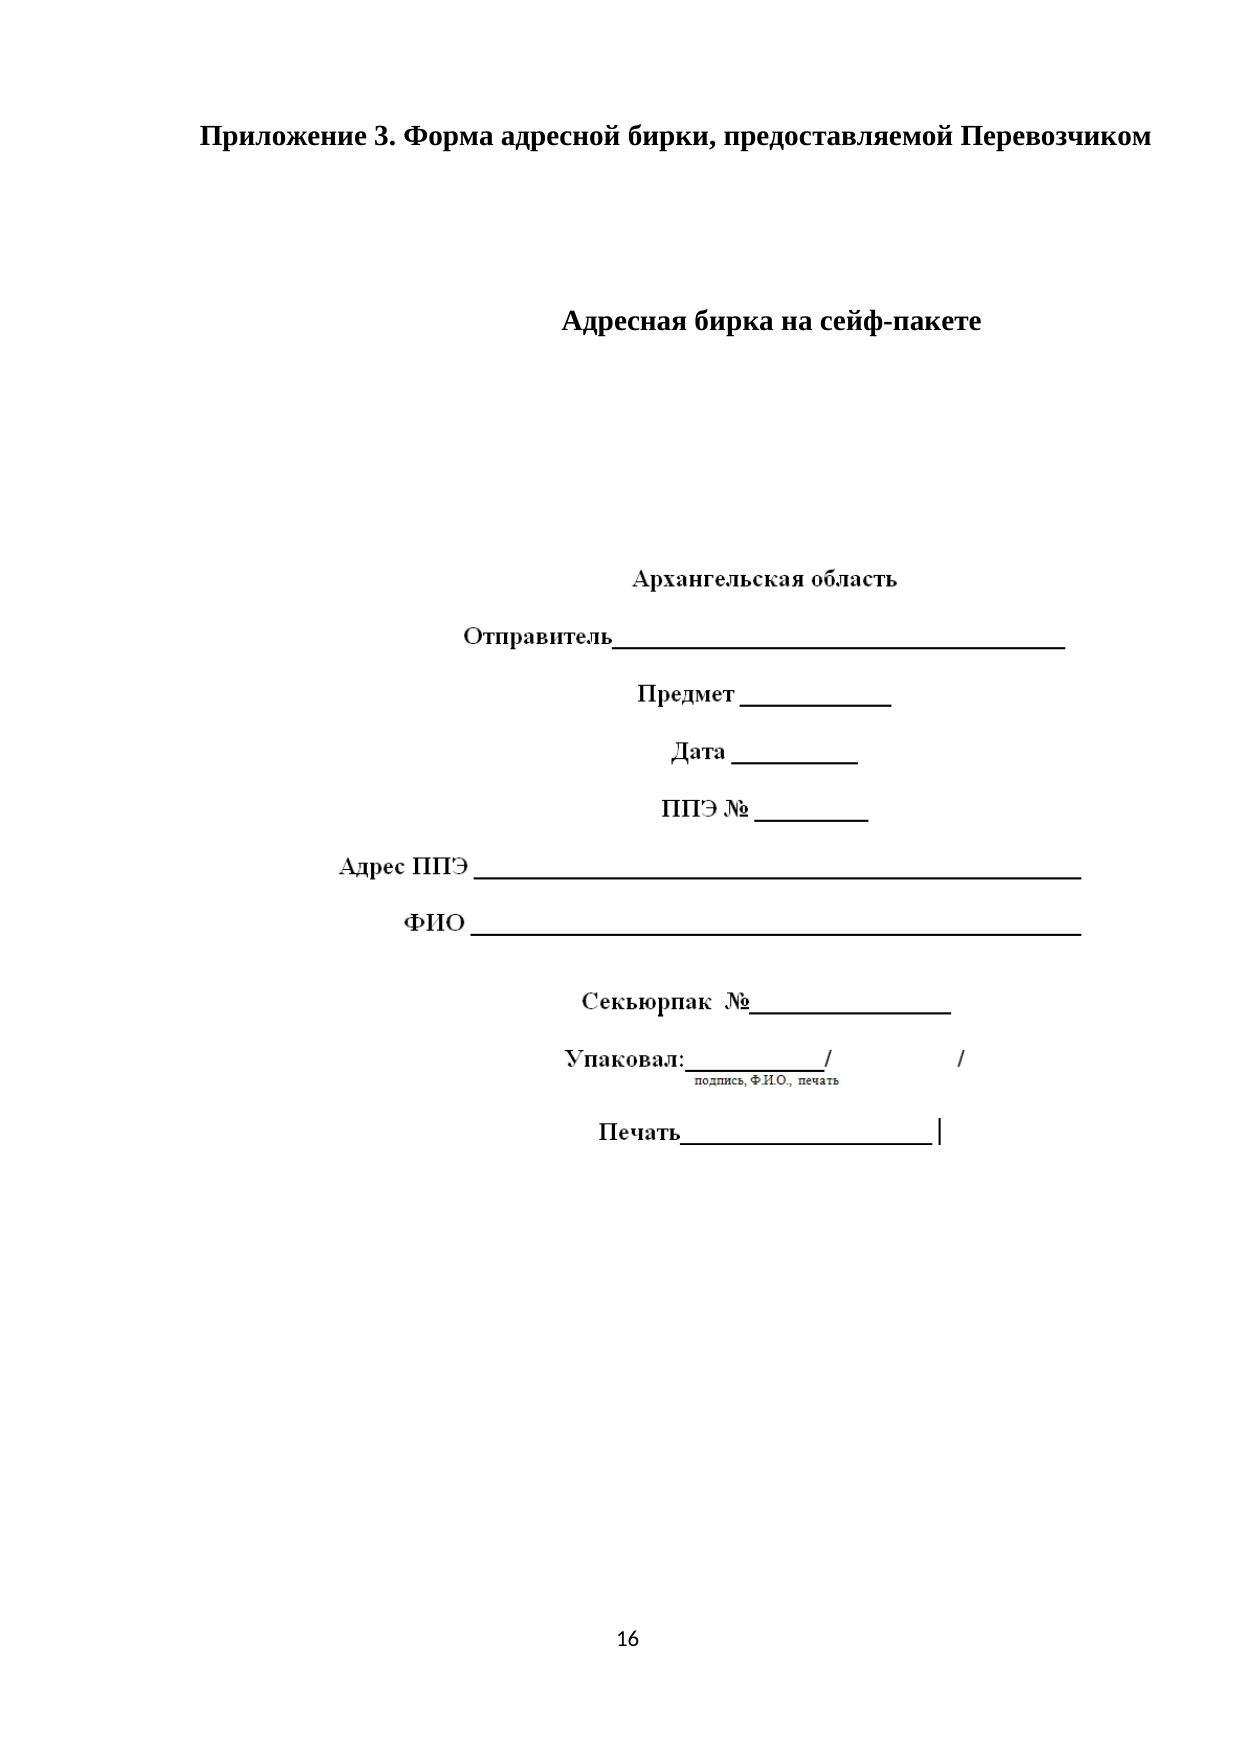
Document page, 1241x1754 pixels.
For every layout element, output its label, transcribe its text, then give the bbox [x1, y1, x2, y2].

text Приложение 3. Форма адресной бирки, предоставляемой Перевозчиком [103, 118, 1152, 152]
